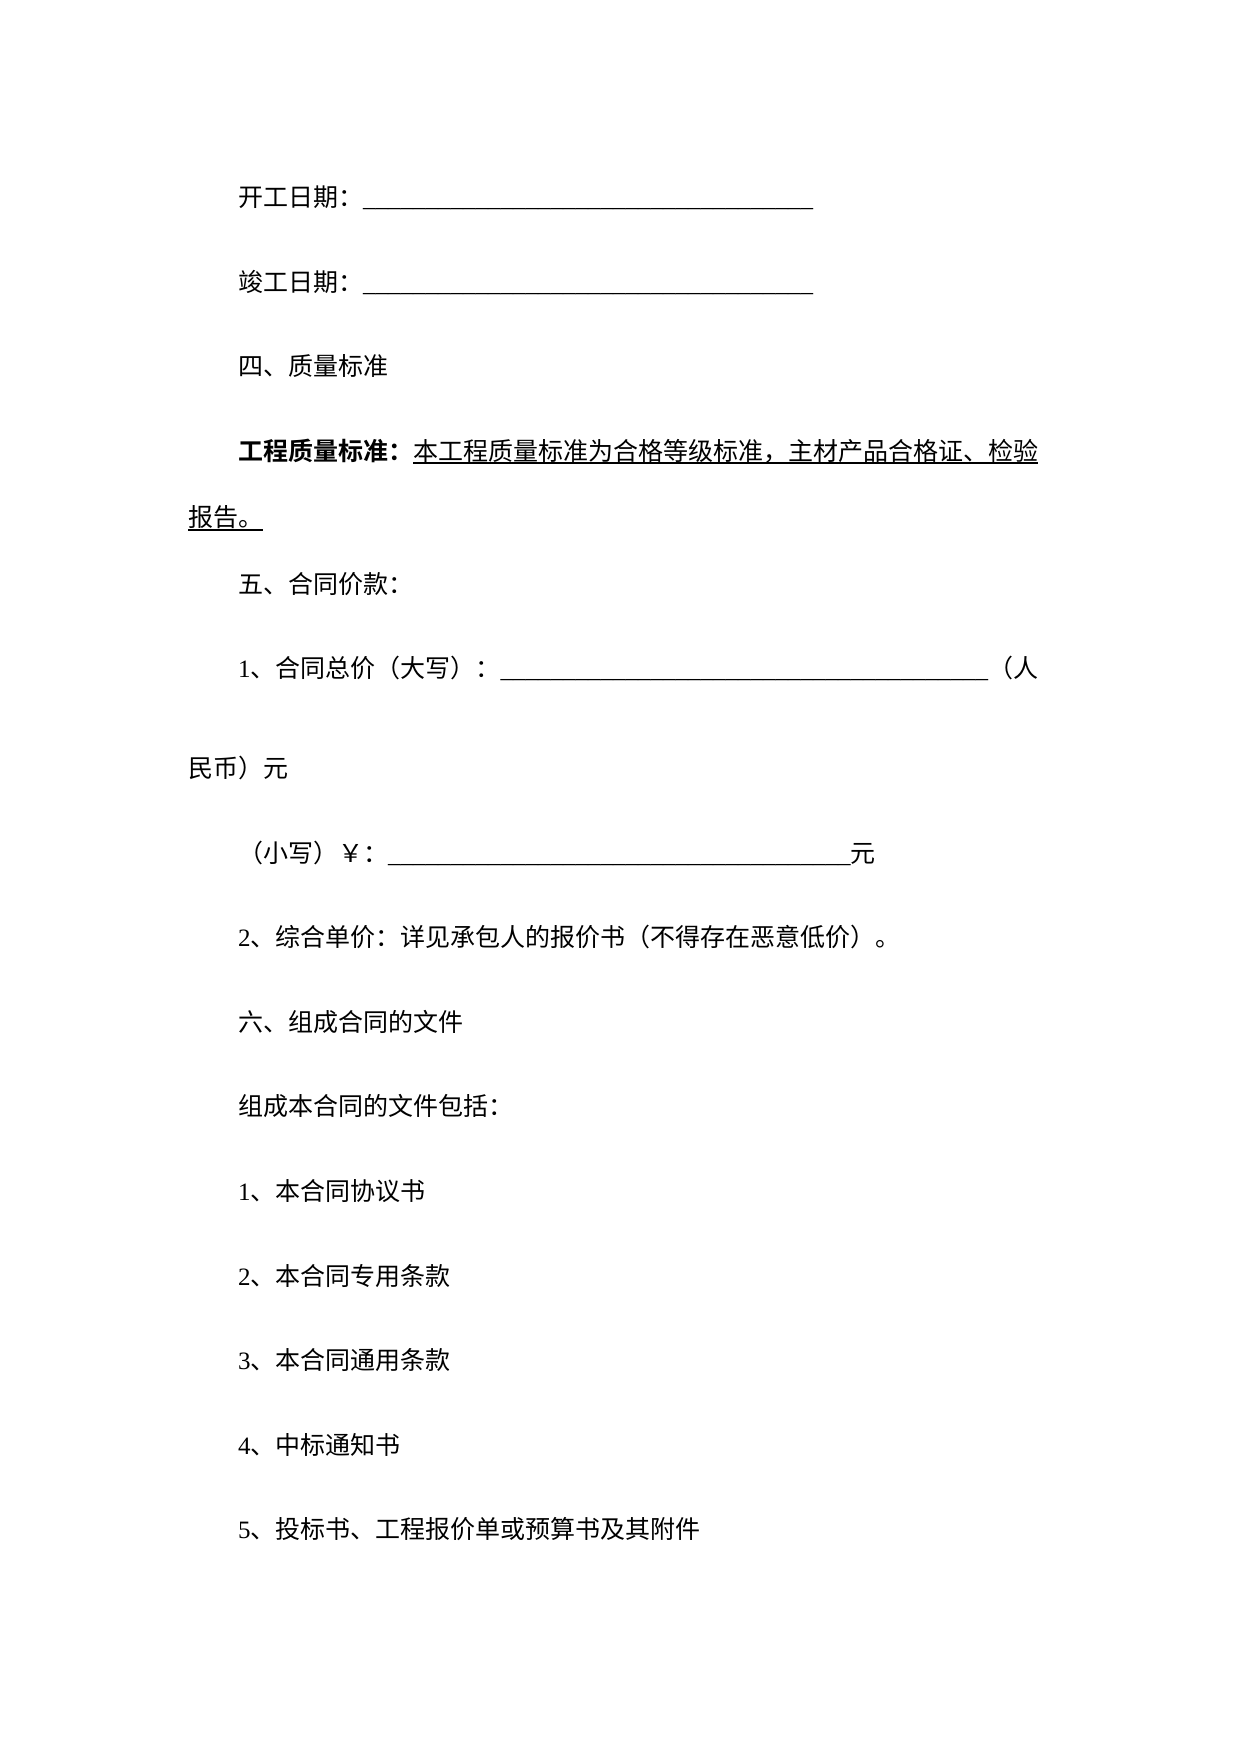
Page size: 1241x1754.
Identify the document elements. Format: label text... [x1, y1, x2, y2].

text 3、本合同通用条款 [188, 1326, 1052, 1392]
text 2、本合同专用条款 [188, 1241, 1052, 1307]
text 1、本合同协议书 [188, 1156, 1052, 1223]
text 1、合同总价（大写）：_______________________________________（人民币）元 [188, 634, 1052, 800]
text 2、综合单价：详见承包人的报价书（不得存在恶意低价）。 [188, 903, 1052, 969]
text 六、组成合同的文件 [188, 987, 1052, 1054]
text 4、中标通知书 [188, 1410, 1052, 1477]
text 竣工日期：____________________________________ [188, 247, 1052, 313]
text 开工日期：____________________________________ [188, 162, 1052, 229]
text 五、合同价款： [188, 549, 1052, 616]
text （小写）￥：_____________________________________元 [188, 818, 1052, 884]
text 四、质量标准 [188, 332, 1052, 398]
text 5、投标书、工程报价单或预算书及其附件 [188, 1495, 1052, 1561]
subtitle 工程质量标准：本工程质量标准为合格等级标准，主材产品合格证、检验报告。 [188, 416, 1052, 549]
text 组成本合同的文件包括： [188, 1072, 1052, 1138]
